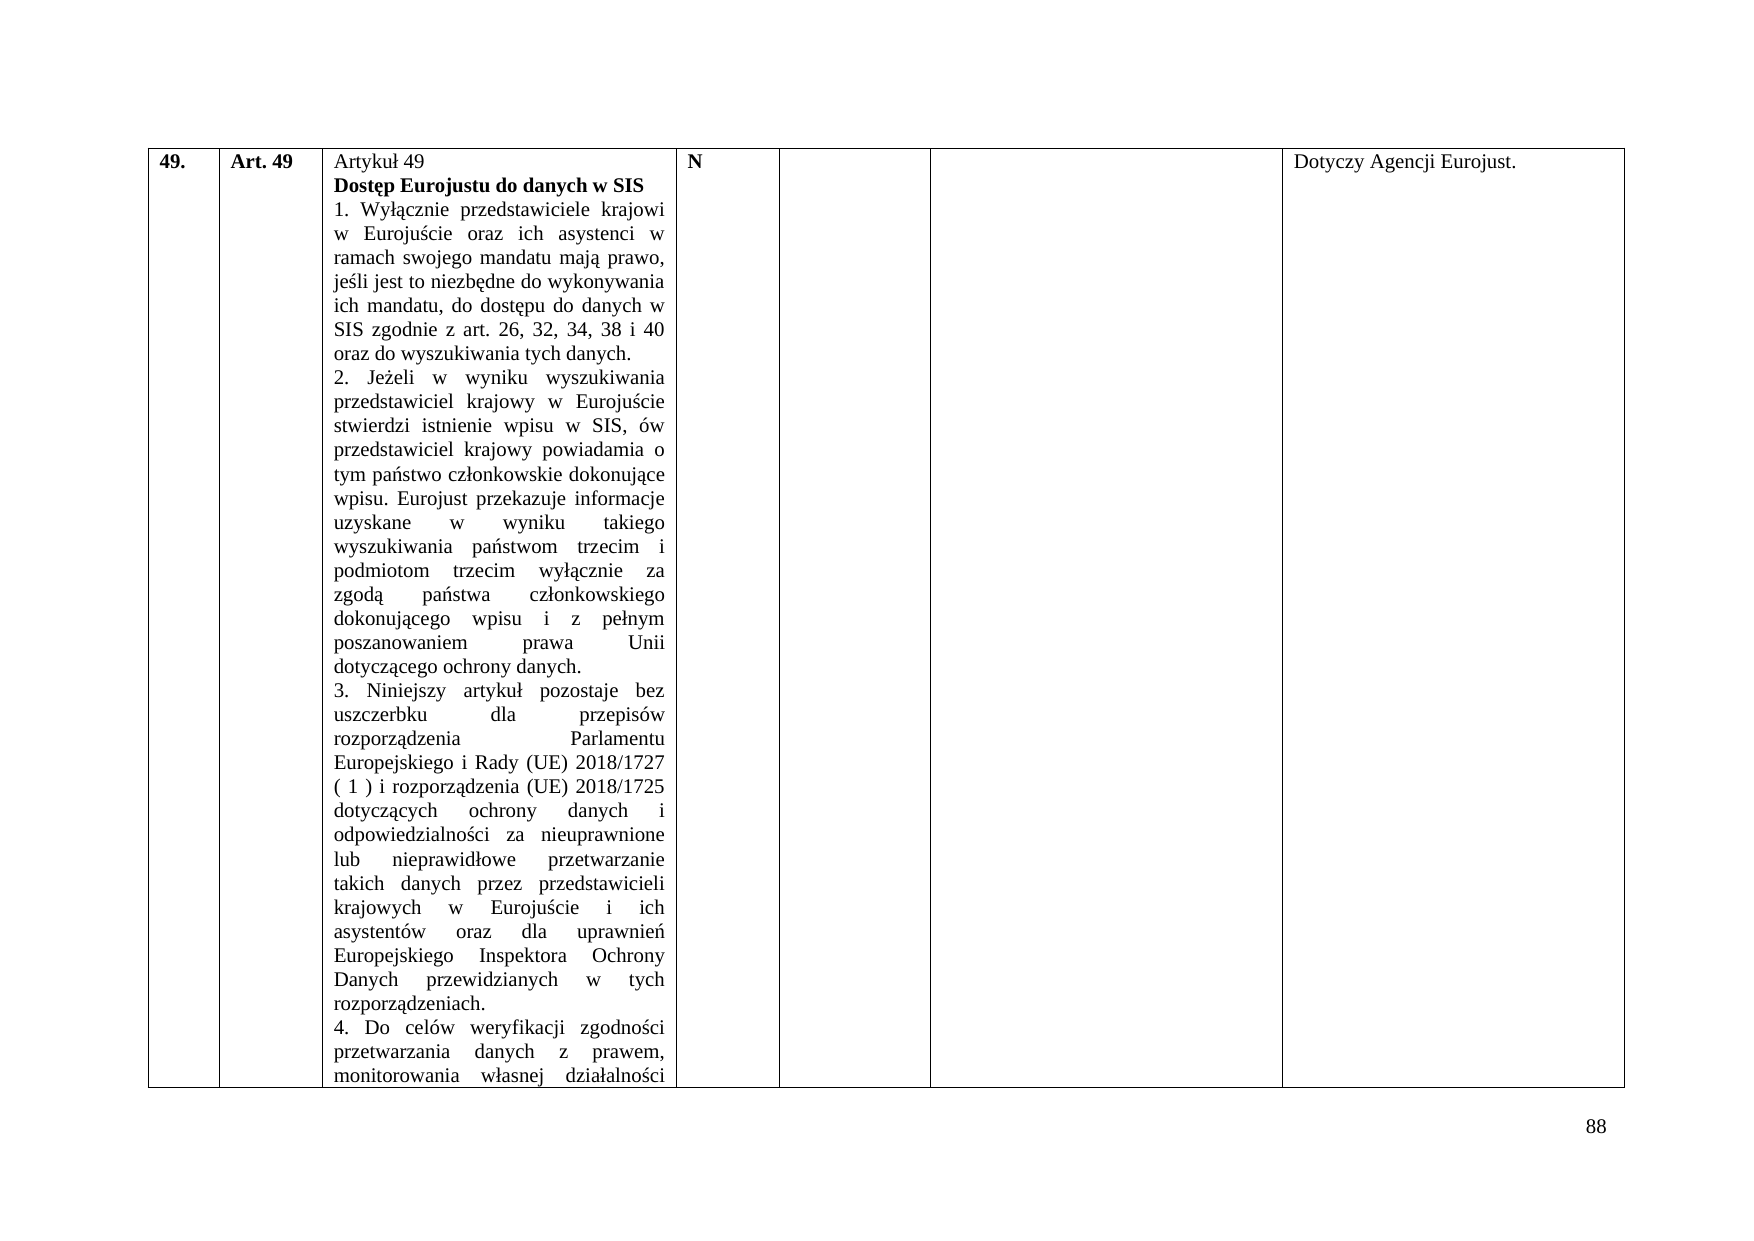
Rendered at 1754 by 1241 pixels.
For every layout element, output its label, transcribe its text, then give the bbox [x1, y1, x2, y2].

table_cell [1283, 149, 1624, 1087]
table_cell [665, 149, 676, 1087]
table_cell [149, 149, 219, 1087]
table_cell N [677, 149, 779, 1087]
table_cell [780, 149, 930, 1087]
table_cell Art. 49 [220, 149, 322, 1087]
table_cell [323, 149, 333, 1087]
table_cell [931, 149, 1282, 1087]
